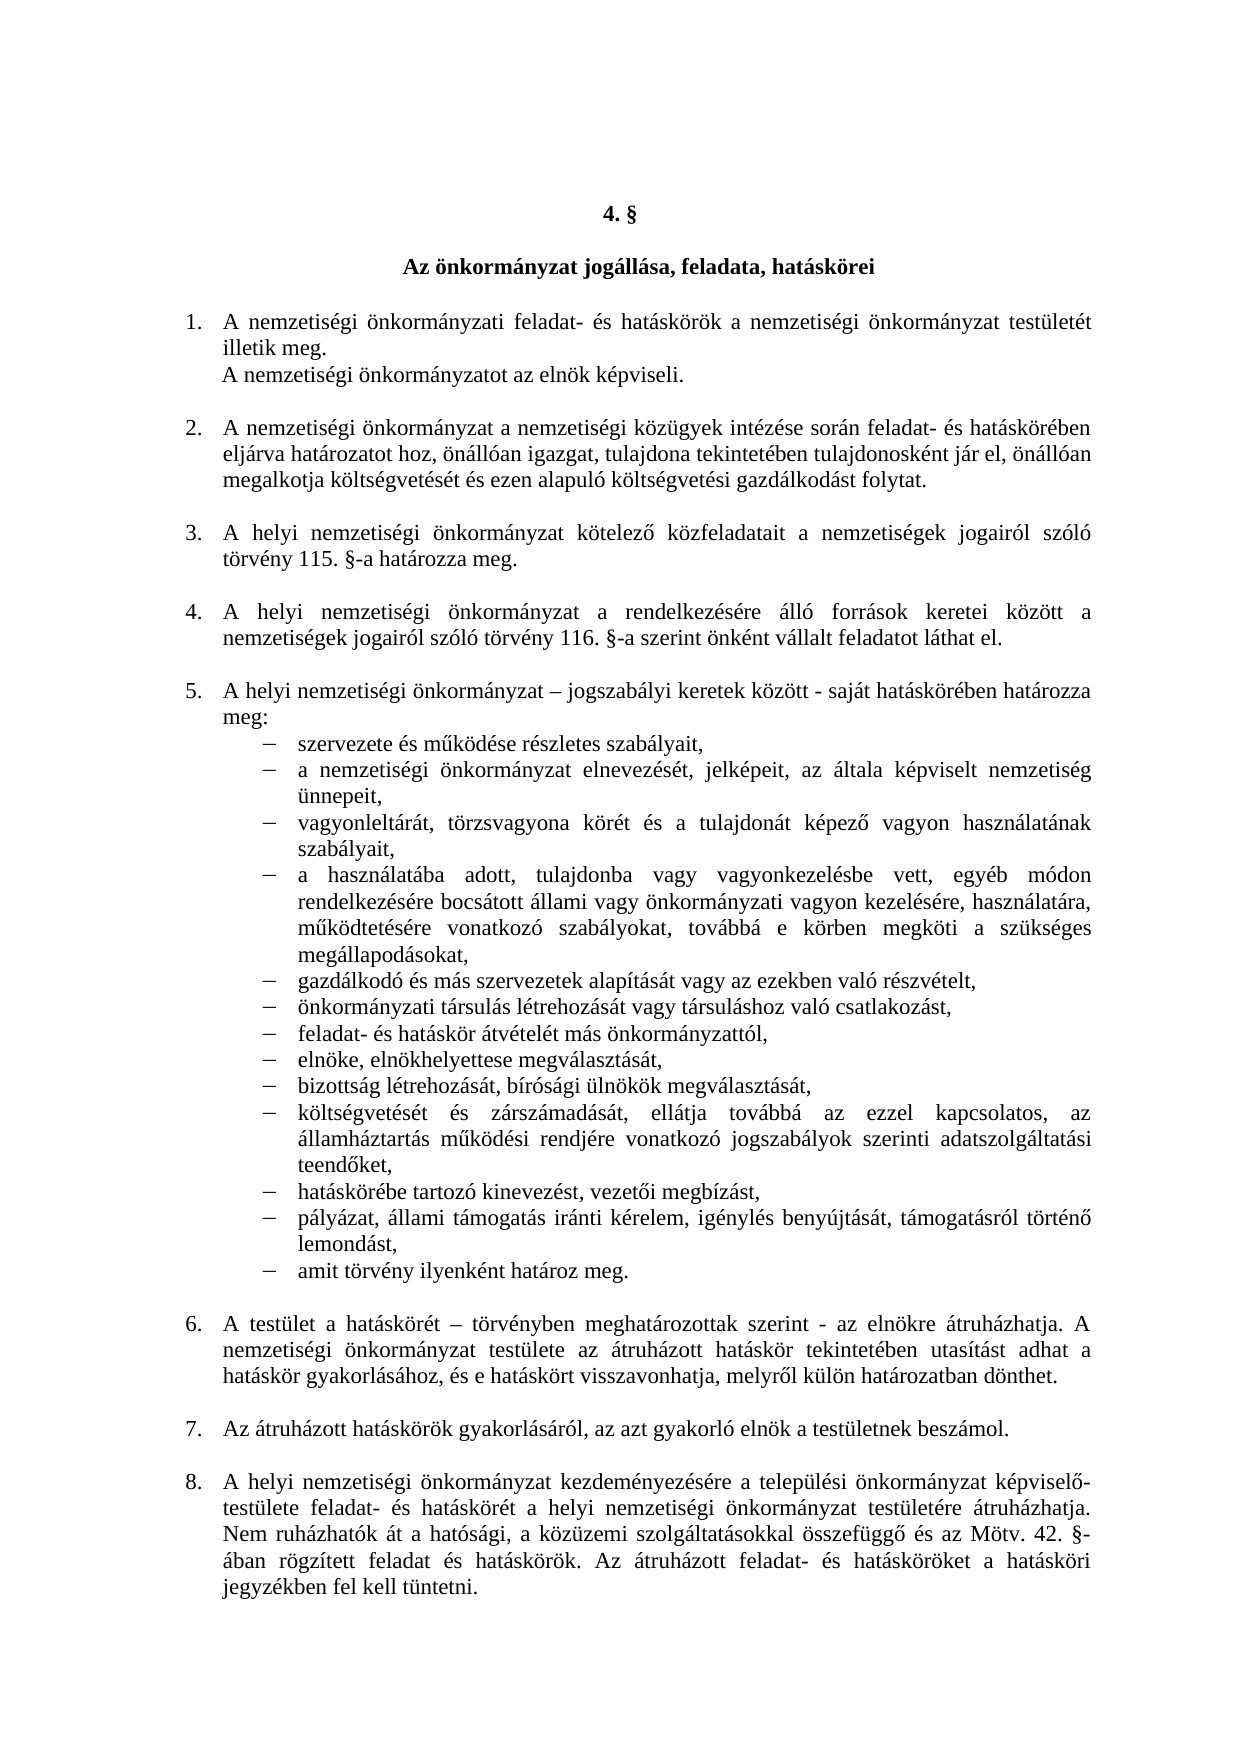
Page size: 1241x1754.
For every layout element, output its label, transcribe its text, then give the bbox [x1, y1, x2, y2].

list A helyi nemzetiségi önkormányzat kötelező közfeladatait a nemzetiségek jogairól szóló törvény 115. §-a határozza meg. [185, 519, 1093, 572]
list A nemzetiségi önkormányzati feladat- és hatáskörök a nemzetiségi önkormányzat testületét illetik meg. [185, 308, 1093, 361]
list pályázat, állami támogatás iránti kérelem, igénylés benyújtását, támogatásról történő lemondást, [260, 1204, 1093, 1257]
list A helyi nemzetiségi önkormányzat kezdeményezésére a települési önkormányzat képviselő-testülete feladat- és hatáskörét a helyi nemzetiségi önkormányzat testületére átruházhatja. Nem ruházhatók át a hatósági, a közüzemi szolgáltatásokkal összefüggő és az Mötv. 42. §-ában rögzített feladat és hatáskörök. Az átruházott feladat- és hatásköröket a hatásköri jegyzékben fel kell tüntetni. [185, 1468, 1093, 1599]
list szervezete és működése részletes szabályait, [260, 730, 1093, 756]
list vagyonleltárát, törzsvagyona körét és a tulajdonát képező vagyon használatának szabályait, [260, 809, 1093, 862]
list a használatába adott, tulajdonba vagy vagyonkezelésbe vett, egyéb módon rendelkezésére bocsátott állami vagy önkormányzati vagyon kezelésére, használatára, működtetésére vonatkozó szabályokat, továbbá e körben megköti a szükséges megállapodásokat, [260, 862, 1093, 967]
list A helyi nemzetiségi önkormányzat a rendelkezésére álló források keretei között a nemzetiségek jogairól szóló törvény 116. §-a szerint önként vállalt feladatot láthat el. [185, 598, 1093, 651]
list feladat- és hatáskör átvételét más önkormányzattól, [260, 1020, 1093, 1046]
list A nemzetiségi önkormányzat a nemzetiségi közügyek intézése során feladat- és hatáskörében eljárva határozatot hoz, önállóan igazgat, tulajdona tekintetében tulajdonosként jár el, önállóan megalkotja költségvetését és ezen alapuló költségvetési gazdálkodást folytat. [185, 413, 1093, 493]
text 4. § [148, 200, 1093, 227]
list A testület a hatáskörét – törvényben meghatározottak szerint - az elnökre átruházhatja. A nemzetiségi önkormányzat testülete az átruházott hatáskör tekintetében utasítást adhat a hatáskör gyakorlásához, és e hatáskört visszavonhatja, melyről külön határozatban dönthet. [185, 1309, 1093, 1389]
list A helyi nemzetiségi önkormányzat – jogszabályi keretek között - saját hatáskörében határozza meg: [185, 677, 1093, 730]
list a nemzetiségi önkormányzat elnevezését, jelképeit, az általa képviselt nemzetiség ünnepeit, [260, 756, 1093, 809]
list amit törvény ilyenként határoz meg. [260, 1257, 1093, 1283]
text Az önkormányzat jogállása, feladata, hatáskörei [185, 253, 1093, 279]
list gazdálkodó és más szervezetek alapítását vagy az ezekben való részvételt, [260, 967, 1093, 993]
list elnöke, elnökhelyettese megválasztását, [260, 1046, 1093, 1072]
text A nemzetiségi önkormányzatot az elnök képviseli. [221, 361, 1093, 387]
list bizottság létrehozását, bírósági ülnökök megválasztását, [260, 1072, 1093, 1099]
list hatáskörébe tartozó kinevezést, vezetői megbízást, [260, 1178, 1093, 1204]
list Az átruházott hatáskörök gyakorlásáról, az azt gyakorló elnök a testületnek beszámol. [185, 1415, 1093, 1441]
list önkormányzati társulás létrehozását vagy társuláshoz való csatlakozást, [260, 993, 1093, 1020]
list költségvetését és zárszámadását, ellátja továbbá az ezzel kapcsolatos, az államháztartás működési rendjére vonatkozó jogszabályok szerinti adatszolgáltatási teendőket, [260, 1099, 1093, 1178]
